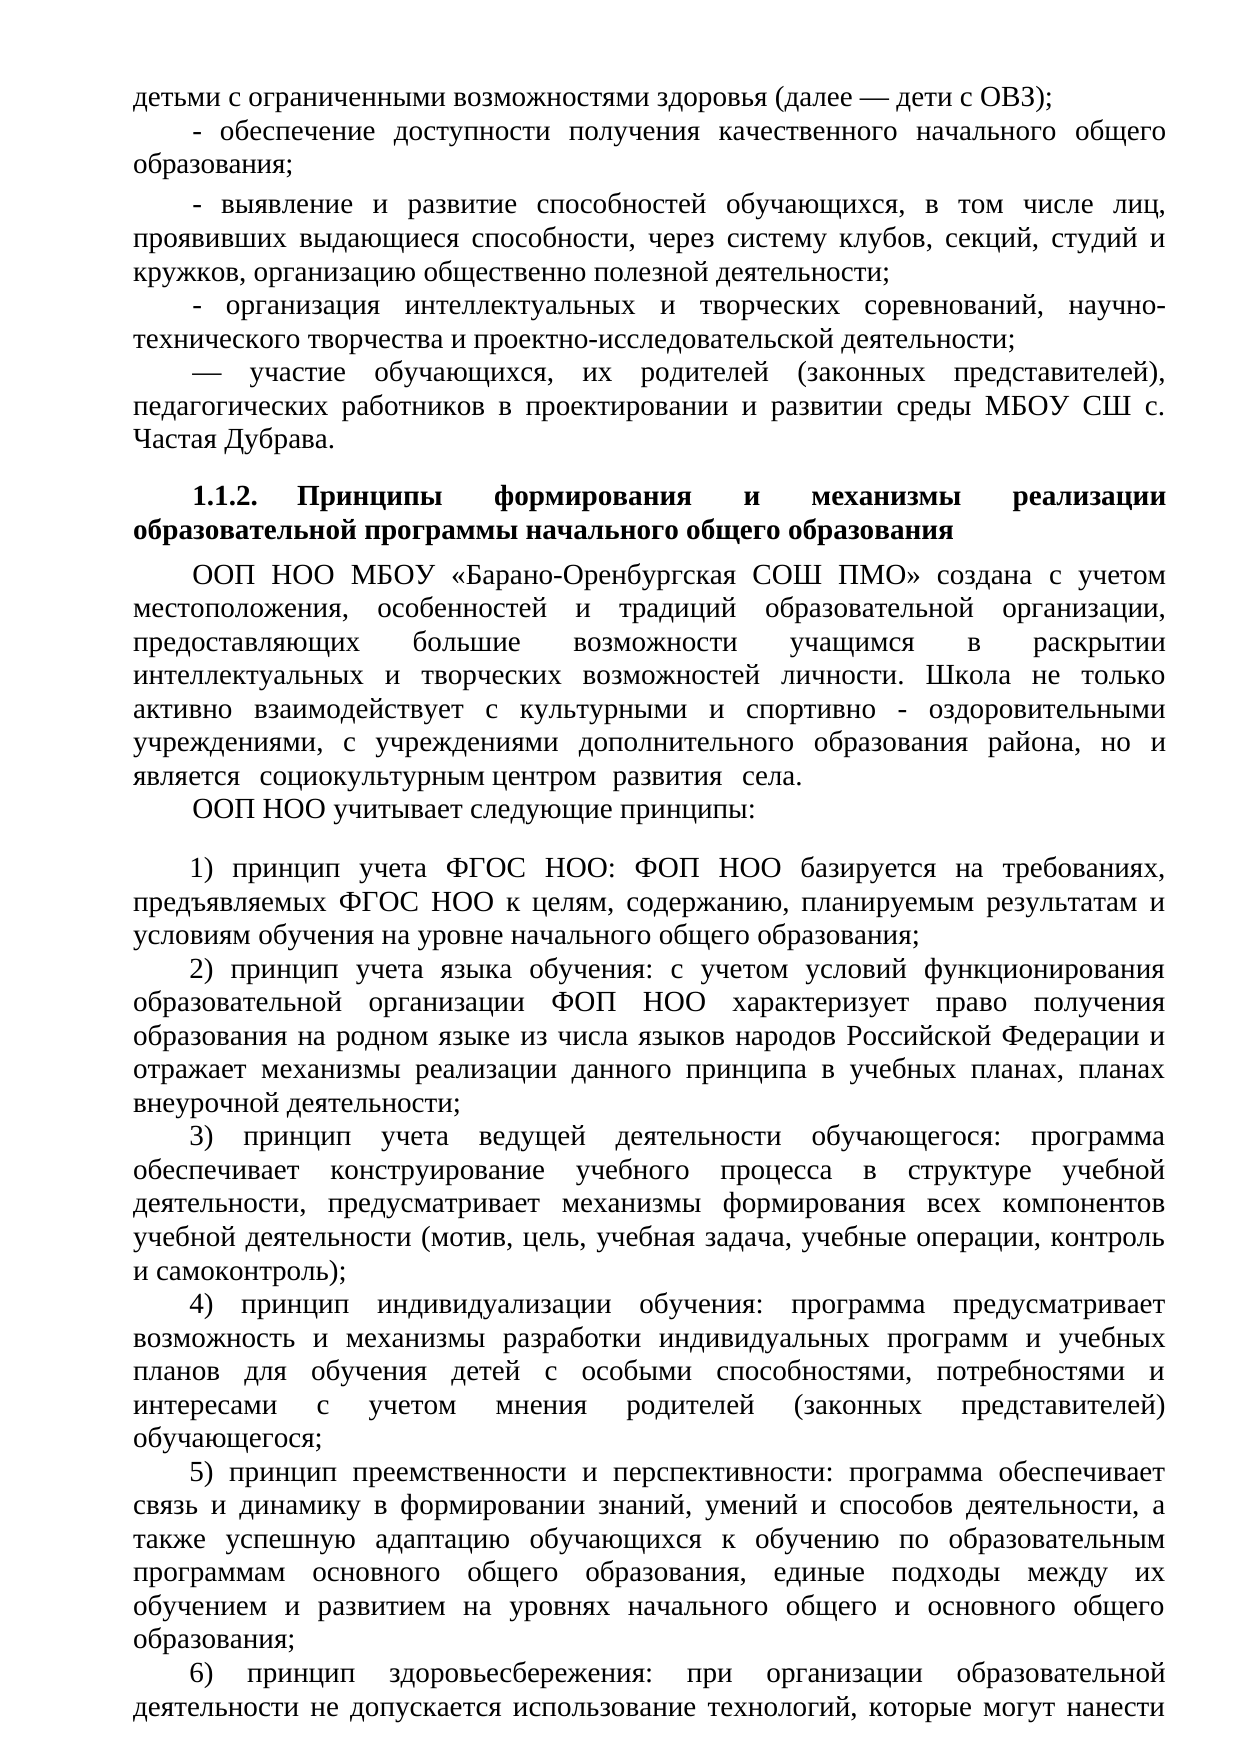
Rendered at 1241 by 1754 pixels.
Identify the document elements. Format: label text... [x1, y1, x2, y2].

text 3) принцип учета ведущей деятельности обучающегося: программа обеспечивает конструирование учебного процесса в структуре учебной деятельности, предусматривает механизмы формирования всех компонентов учебной деятельности (мотив, цель, учебная задача, учебные операции, контроль и самоконтроль); [133, 1118, 1166, 1286]
text ООП НОО учитывает следующие принципы: [133, 792, 1166, 825]
text 5) принцип преемственности и перспективности: программа обеспечивает связь и динамику в формировании знаний, умений и способов деятельности, а также успешную адаптацию обучающихся к обучению по образовательным программам основного общего образования, единые подходы между их обучением и развитием на уровнях начального общего и основного общего образования; [133, 1454, 1166, 1655]
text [133, 1655, 1166, 1722]
text 4) принцип индивидуализации обучения: программа предусматривает возможность и механизмы разработки индивидуальных программ и учебных планов для обучения детей с особыми способностями, потребностями и интересами с учетом мнения родителей (законных представителей) обучающегося; [133, 1286, 1166, 1454]
list - выявление и развитие способностей обучающихся, в том числе лиц, проявивших выдающиеся способности, через систему клубов, секций, студий и кружков, организацию общественно полезной деятельности; [133, 187, 1166, 287]
list — участие обучающихся, их родителей (законных представителей), педагогических работников в проектировании и развитии среды МБОУ СШ с. Частая Дубрава. [133, 354, 1166, 455]
list - организация интеллектуальных и творческих соревнований, научно-технического творчества и проектно-исследовательской деятельности; [133, 287, 1166, 354]
list - обеспечение доступности получения качественного начального общего образования; [133, 113, 1166, 180]
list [133, 79, 1166, 113]
subtitle Принципы формирования и механизмы реализации образовательной программы начального общего образования [133, 478, 1166, 545]
text 2) принцип учета языка обучения: с учетом условий функционирования образовательной организации ФОП НОО характеризует право получения образования на родном языке из числа языков народов Российской Федерации и отражает механизмы реализации данного принципа в учебных планах, планах внеурочной деятельности; [133, 951, 1166, 1118]
text ООП НОО МБОУ «Барано-Оренбургская СОШ ПМО» создана с учетом местоположения, особенностей и традиций образовательной организации, предоставляющих большие возможности учащимся в раскрытии интеллектуальных и творческих возможностей личности. Школа не только активно взаимодействует с культурными и спортивно - оздоровительными учреждениями, с учреждениями дополнительного образования района, но и является социокультурным центром развития села. [133, 557, 1166, 792]
text 1) принцип учета ФГОС НОО: ФОП НОО базируется на требованиях, предъявляемых ФГОС НОО к целям, содержанию, планируемым результатам и условиям обучения на уровне начального общего образования; [133, 850, 1166, 951]
